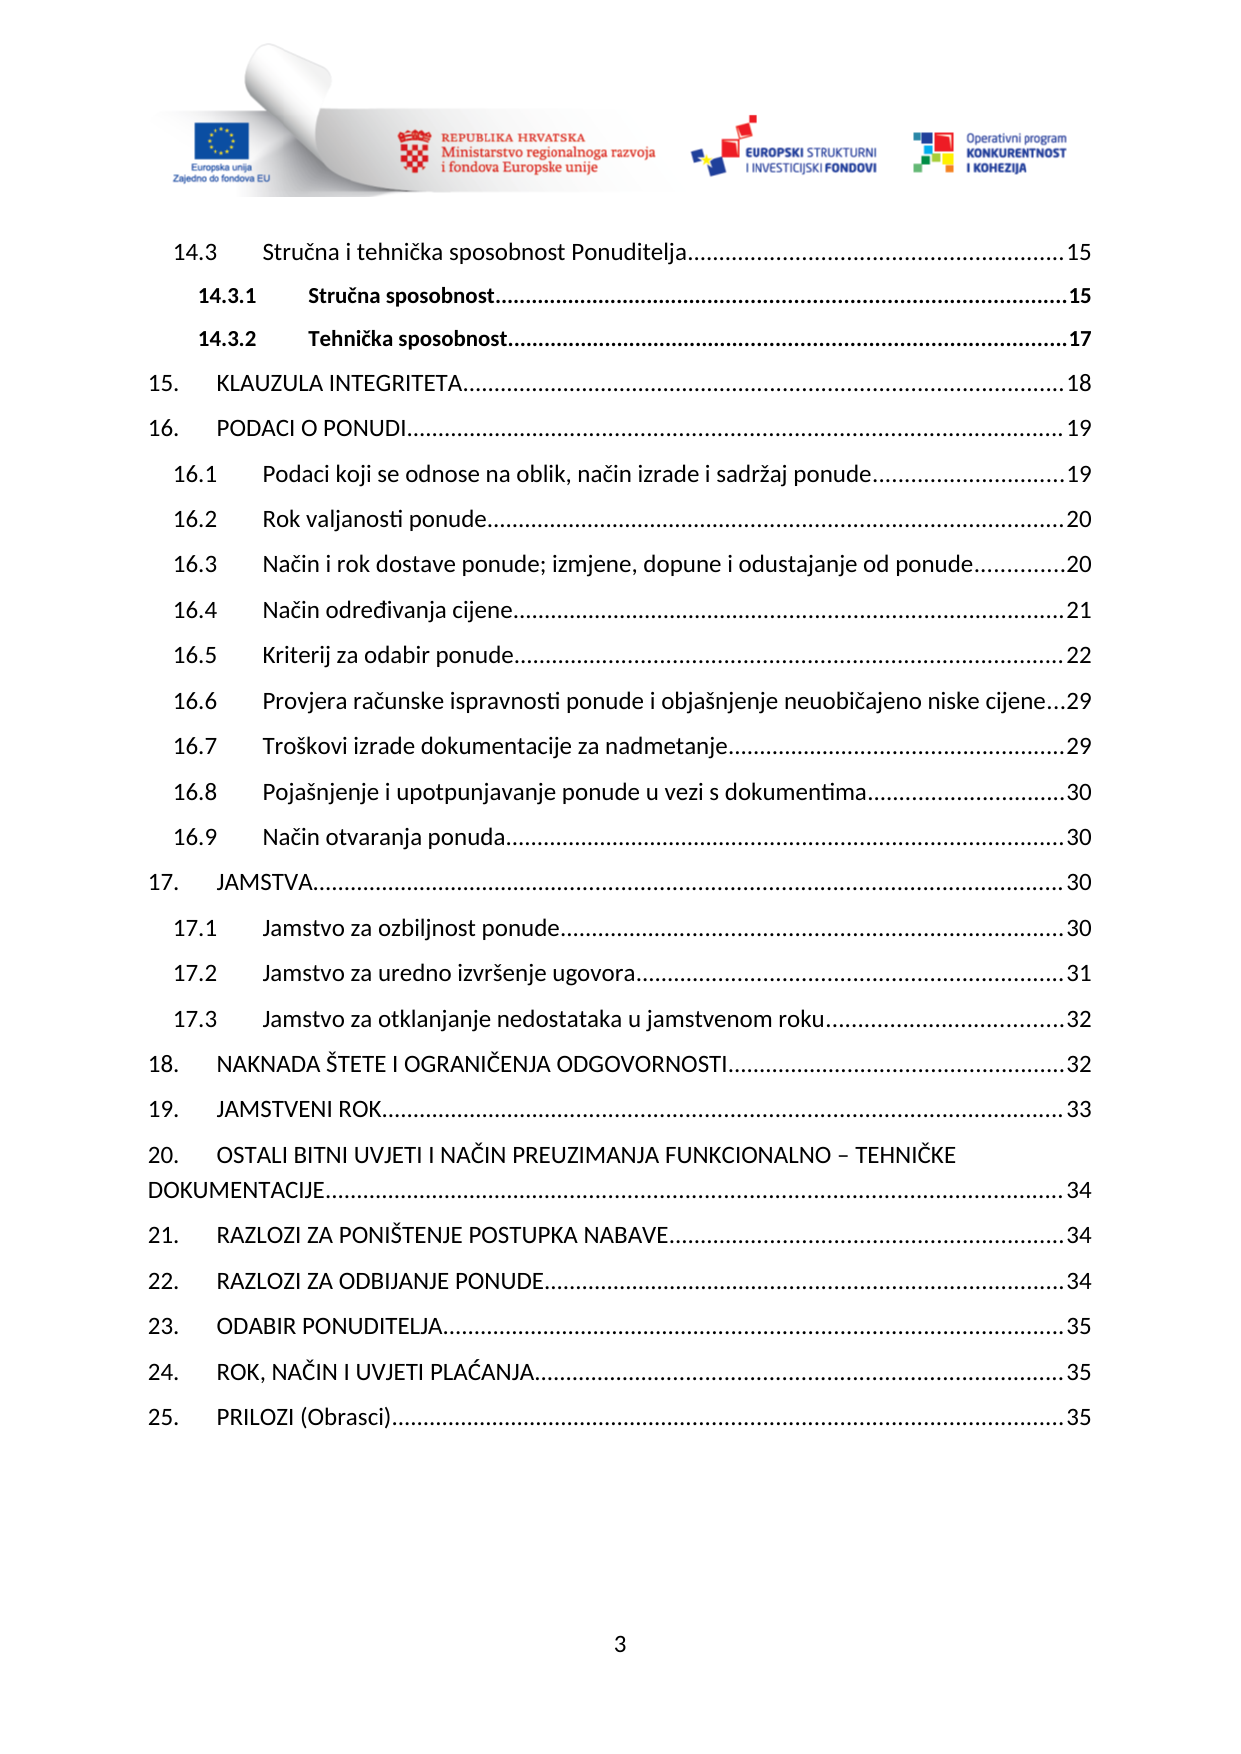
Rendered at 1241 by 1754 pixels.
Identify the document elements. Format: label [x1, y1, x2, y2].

picture [148, 30, 1088, 196]
